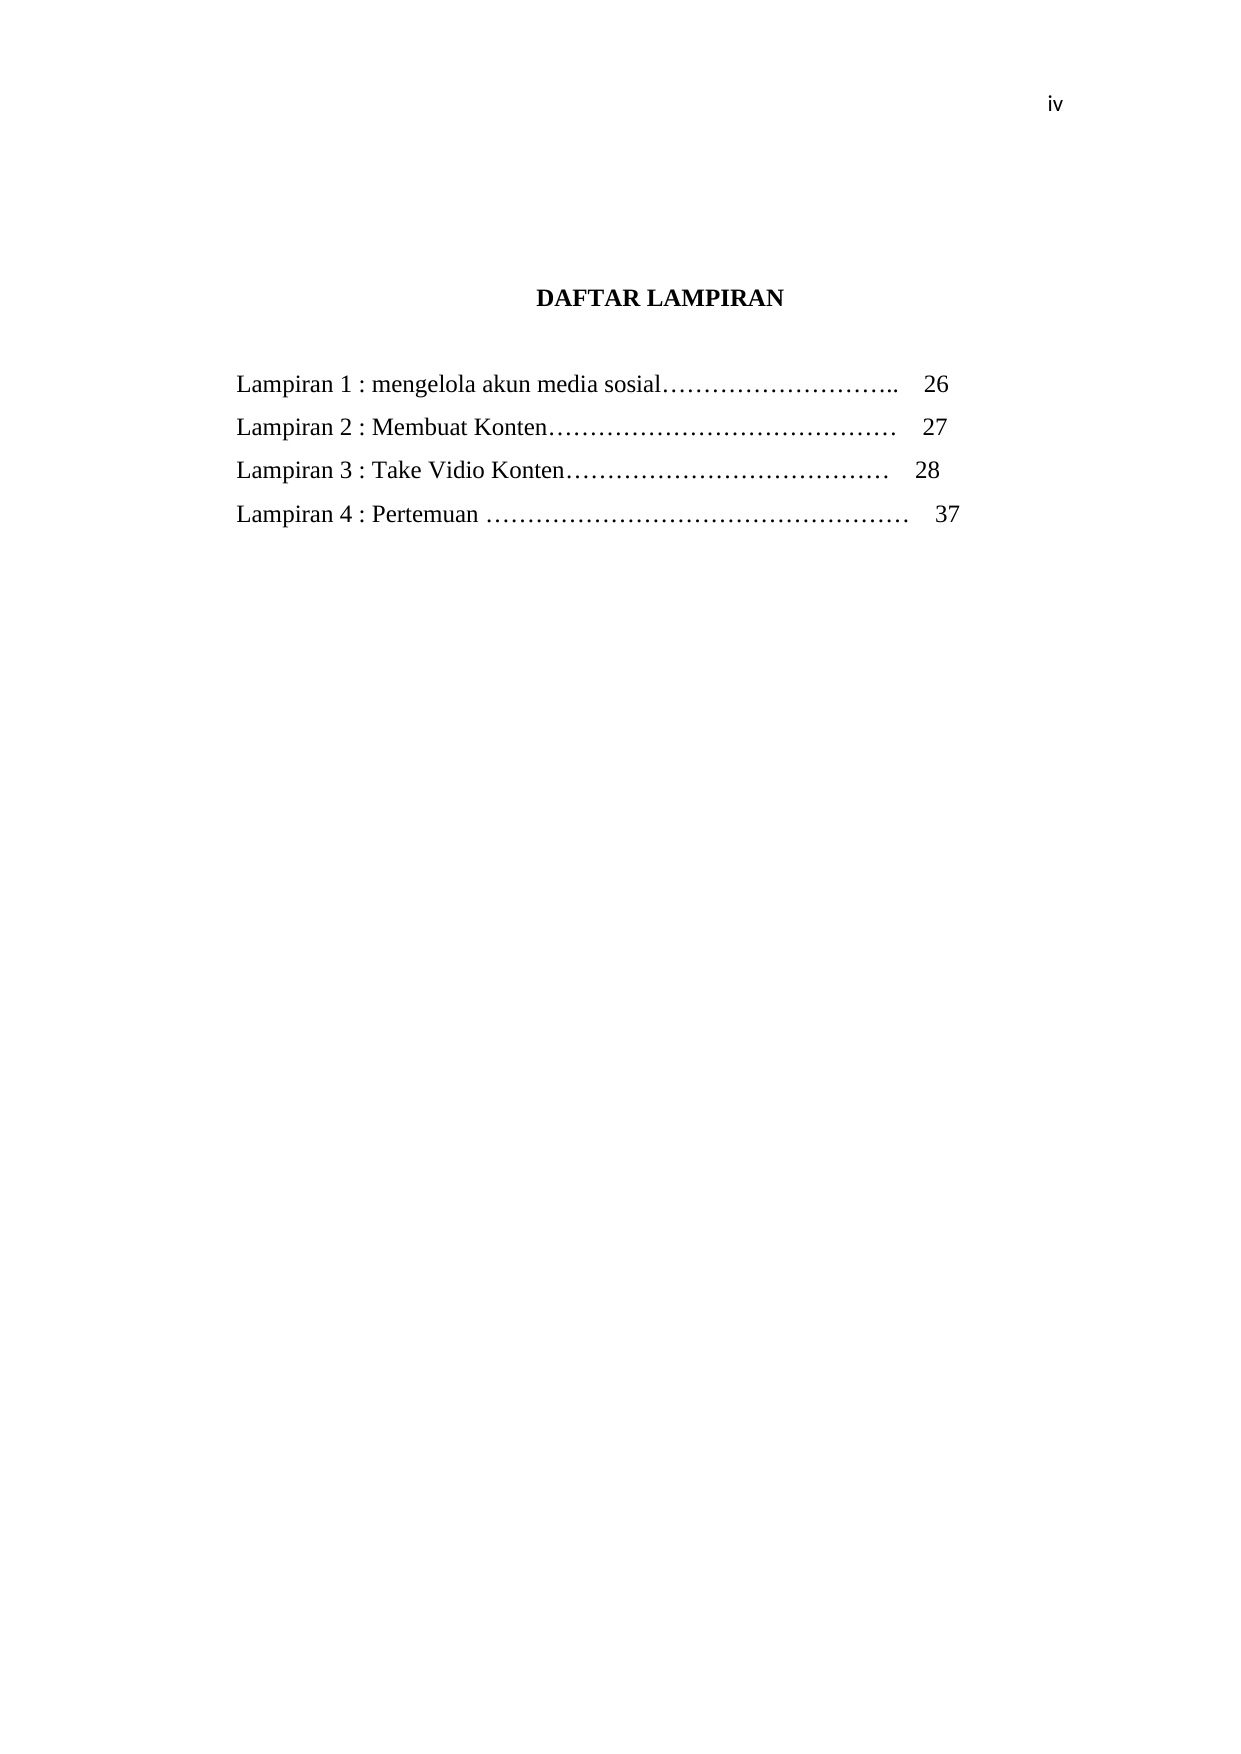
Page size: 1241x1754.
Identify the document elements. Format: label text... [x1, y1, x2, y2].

text Lampiran 2 : Membuat Konten…………………………………… 27 [236, 412, 1063, 441]
text Lampiran 4 : Pertemuan …………………………………………… 37 [236, 499, 1063, 527]
subtitle DAFTAR LAMPIRAN [461, 283, 1063, 312]
text Lampiran 3 : Take Vidio Konten………………………………… 28 [236, 456, 1063, 484]
text Lampiran 1 : mengelola akun media sosial……………………….. 26 [236, 369, 1063, 398]
